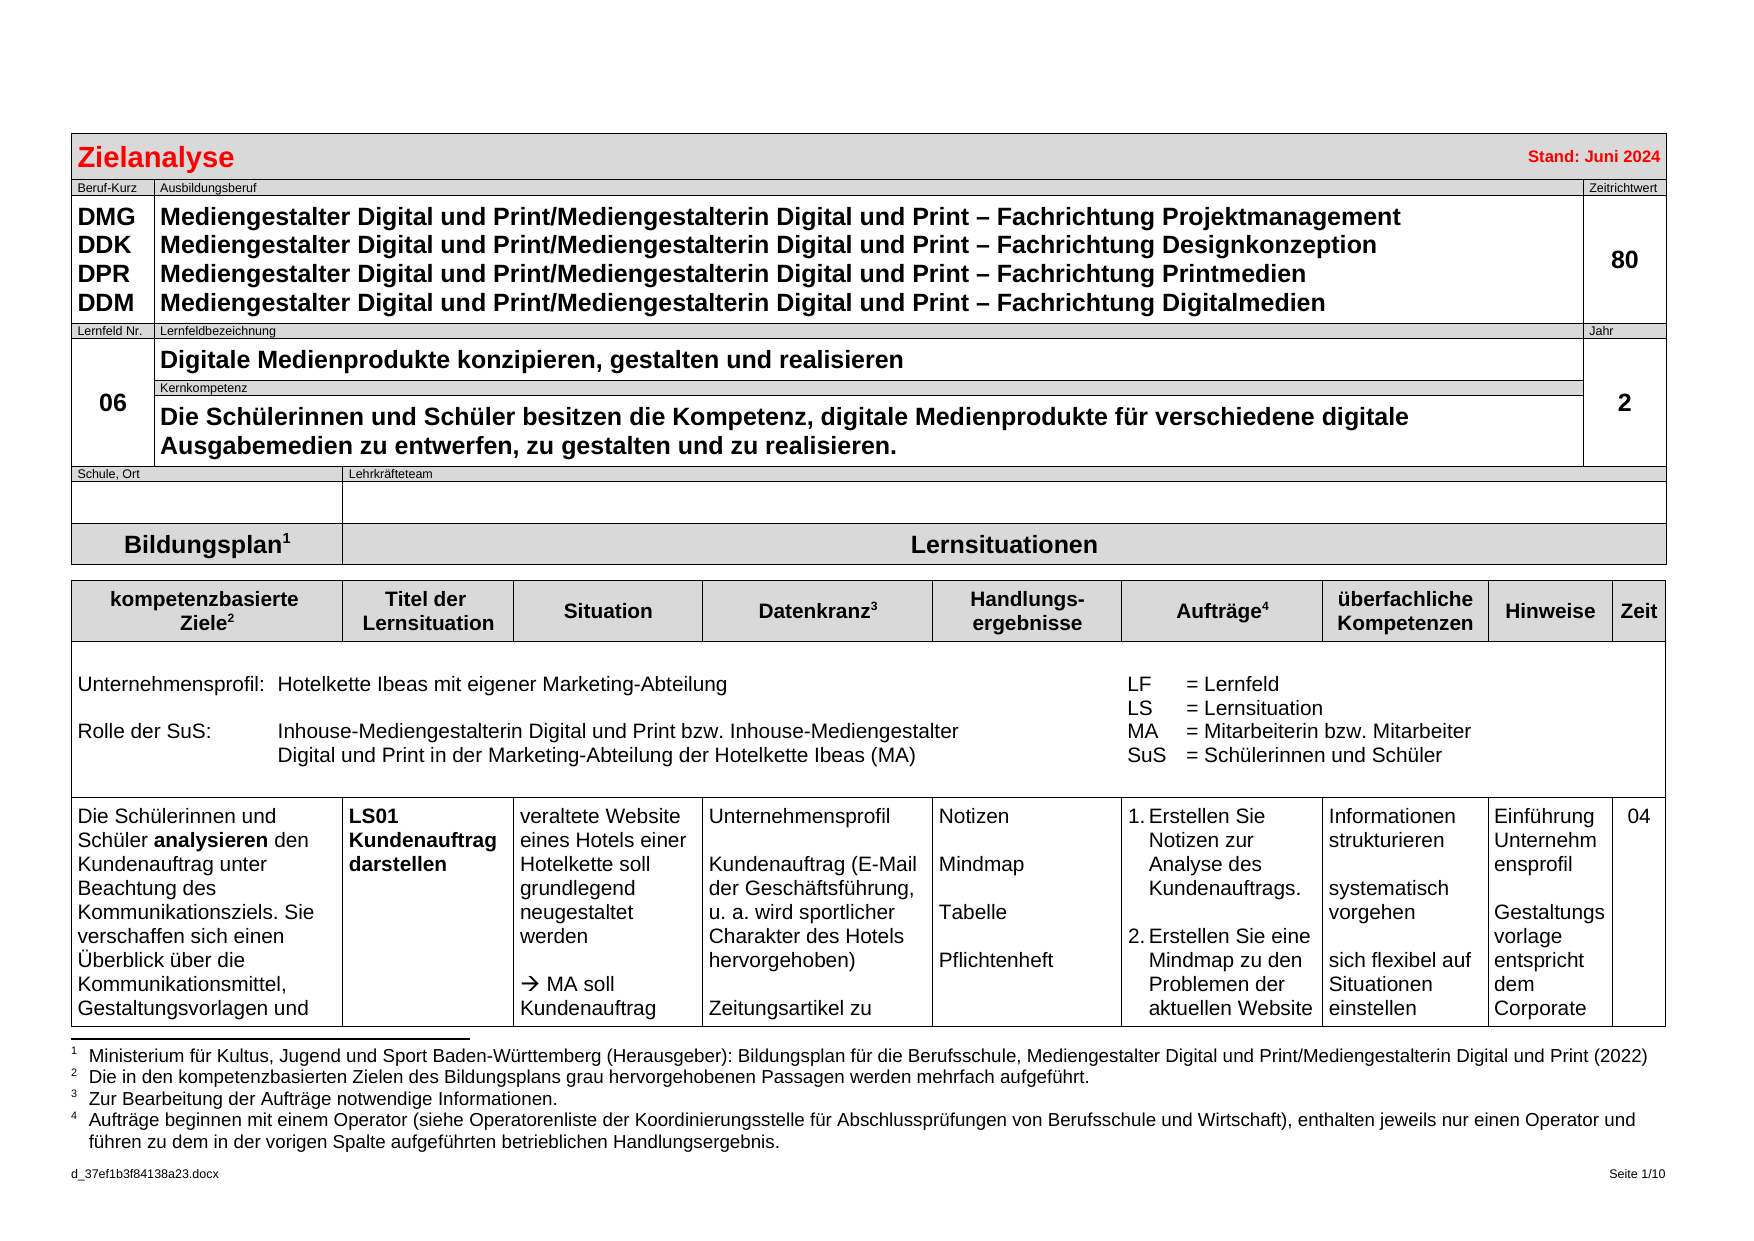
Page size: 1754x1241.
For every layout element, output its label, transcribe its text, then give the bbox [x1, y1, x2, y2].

table_header Handlungs- ergebnisse [933, 581, 1121, 641]
table_cell LS01 Kundenauftrag darstellen [343, 798, 513, 1026]
table_header überfachliche Kompetenzen [1323, 581, 1488, 641]
table_cell Lernsituationen [343, 524, 1666, 564]
table_header Zeit [1613, 581, 1665, 641]
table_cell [72, 798, 342, 1026]
table_cell Kernkompetenz [155, 381, 1583, 395]
table_header Situation [514, 581, 702, 641]
table_cell LF = Lernfeld LS = Lernsituation MA = Mitarbeiterin bzw. Mitarbeiter SuS = Schülerinnen und Schüler [1121, 642, 1665, 797]
table_cell Ausbildungsberuf [155, 180, 1583, 195]
table_cell Lernfeldbezeichnung [155, 324, 1583, 338]
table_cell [1323, 798, 1488, 1026]
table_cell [703, 798, 932, 1026]
table_cell Jahr [1584, 324, 1666, 338]
table_cell Beruf-Kurz [72, 180, 154, 195]
table_cell 04 [1613, 798, 1665, 1026]
table_cell 80 [1584, 196, 1666, 323]
table_cell Schule, Ort [72, 467, 342, 481]
table_cell [343, 482, 1666, 523]
table_cell Die Schülerinnen und Schüler besitzen die Kompetenz, digitale Medienprodukte für verschiedene digitale Ausgabemedien zu entwerfen, zu gestalten und zu realisieren. [155, 396, 1583, 466]
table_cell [1489, 798, 1612, 1026]
table_header kompetenzbasierte Ziele [72, 581, 342, 641]
table_cell Notizen Mindmap Tabelle Pflichtenheft [933, 798, 1121, 1026]
table_header Datenkranz [703, 581, 932, 641]
table_cell Lehrkräfteteam [343, 467, 1666, 481]
table_header Hinweise [1489, 581, 1612, 641]
table_header Aufträge [1122, 581, 1322, 641]
table_cell Lernfeld Nr. [72, 324, 154, 338]
table_cell Bildungsplan [72, 524, 342, 564]
table_cell Digitale Medienprodukte konzipieren, gestalten und realisieren [155, 339, 1583, 380]
table_header Zielanalyse [72, 134, 1409, 179]
table_cell [72, 482, 342, 523]
table_header Stand: Juni 2024 [1409, 134, 1666, 179]
table_cell Mediengestalter Digital und Print/Mediengestalterin Digital und Print – Fachrichtung Projektmanagement Mediengestalter Digital und Print/Mediengestalterin Digital und Print – Fachrichtung Designkonzeption Mediengestalter Digital und Print/Mediengestalterin Digital und Print – Fachrichtung Printmedien Mediengestalter Digital und Print/Mediengestalterin Digital und Print – Fachrichtung Digitalmedien [155, 196, 1583, 323]
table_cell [514, 798, 702, 1026]
table_cell Unternehmensprofil: Hotelkette Ibeas mit eigener Marketing-Abteilung Rolle der SuS: Inhouse-Mediengestalterin Digital und Print bzw. Inhouse-Mediengestalter Digital und Print in der Marketing-Abteilung der Hotelkette Ibeas (MA) [72, 642, 1121, 797]
table_header Titel der Lernsituation [343, 581, 513, 641]
table_cell DMG DDK DPR DDM [72, 196, 154, 323]
table_cell 2 [1584, 339, 1666, 466]
table_cell 06 [72, 339, 154, 466]
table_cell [1122, 798, 1322, 1026]
table_cell Zeitrichtwert [1584, 180, 1666, 195]
